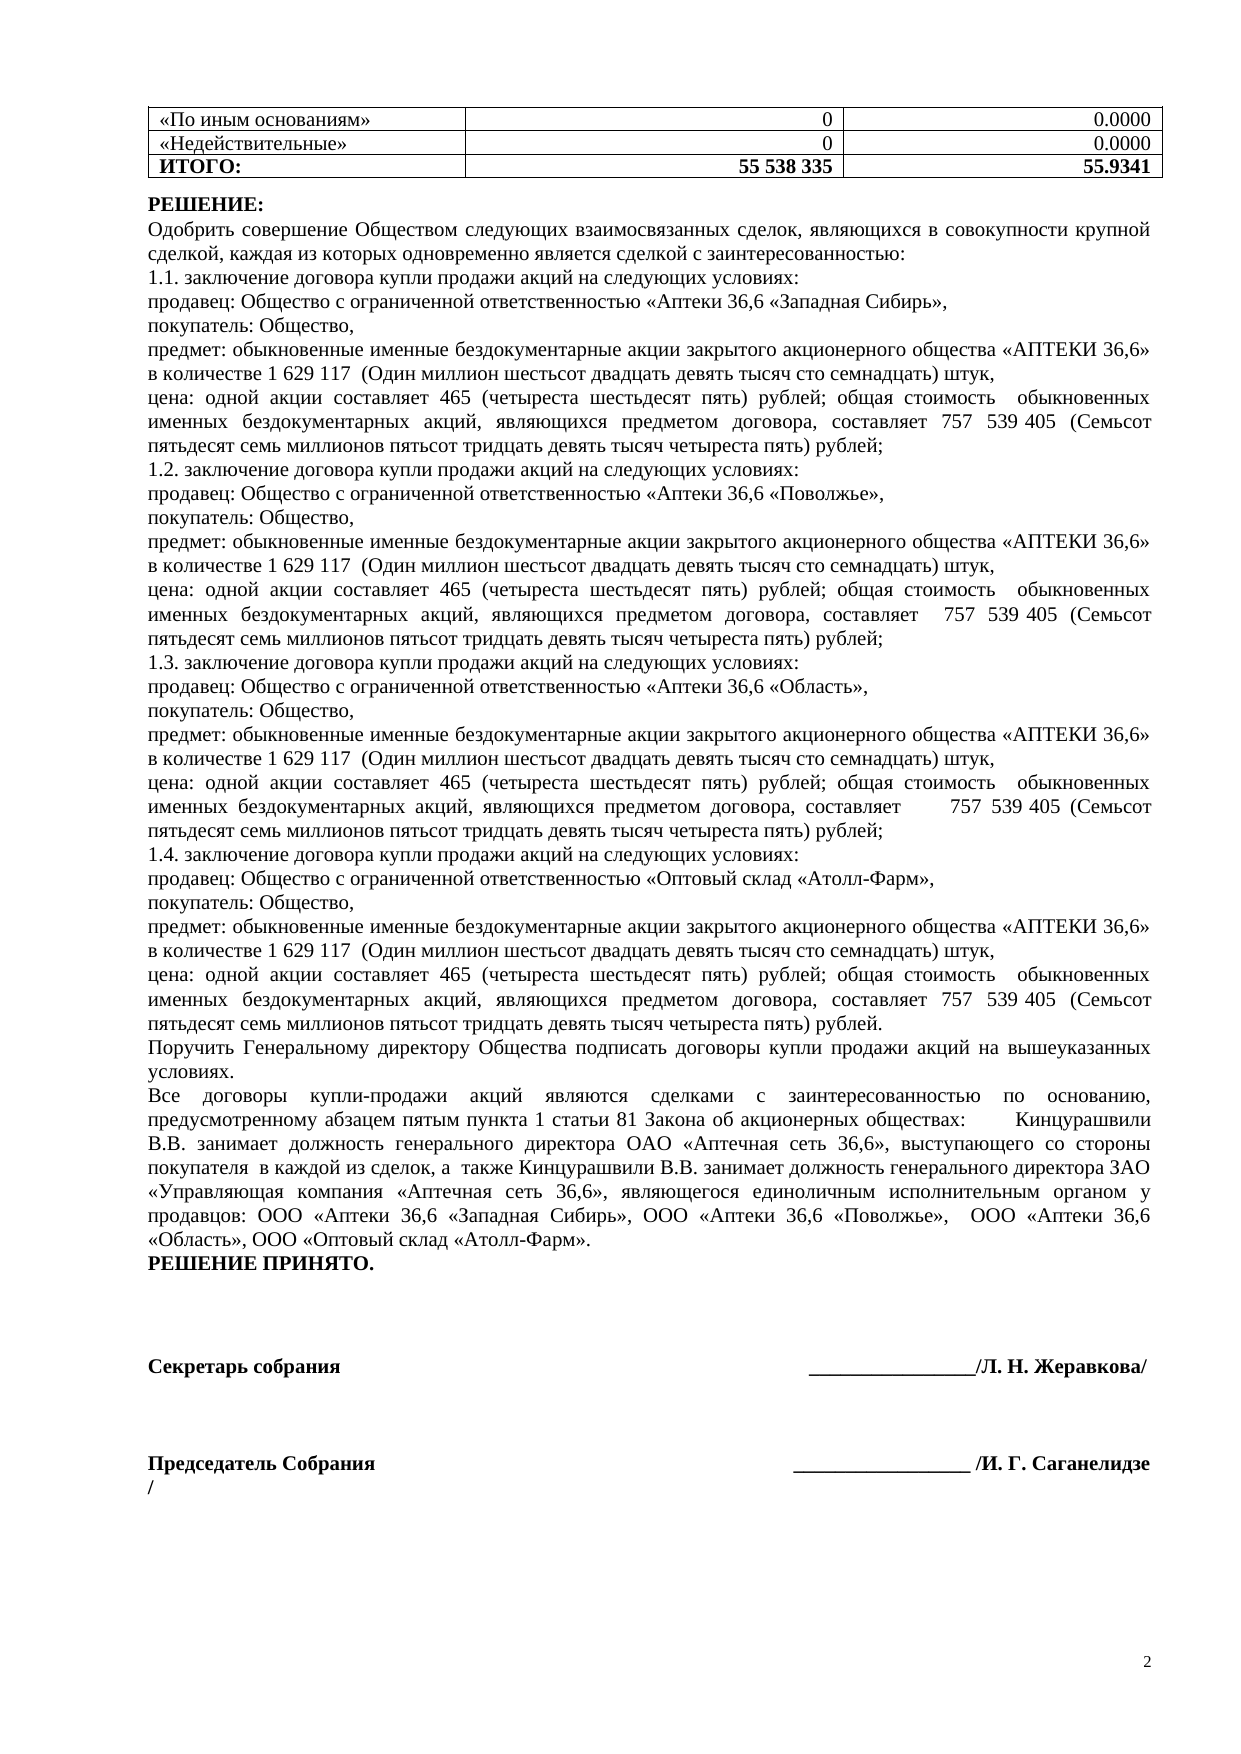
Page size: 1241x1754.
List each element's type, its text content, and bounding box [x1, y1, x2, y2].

text покупатель: Общество, [148, 698, 1152, 722]
text покупатель: Общество, [148, 313, 1152, 337]
text предмет: обыкновенные именные бездокументарные акции закрытого акционерного общества «АПТЕКИ 36,6» в количестве 1 629 117 (Один миллион шестьсот двадцать девять тысяч сто семнадцать) штук, [148, 914, 1152, 962]
text предмет: обыкновенные именные бездокументарные акции закрытого акционерного общества «АПТЕКИ 36,6» в количестве 1 629 117 (Один миллион шестьсот двадцать девять тысяч сто семнадцать) штук, [148, 529, 1152, 577]
table_cell ИТОГО: [149, 155, 465, 177]
text РЕШЕНИЕ: [148, 192, 1152, 216]
text Председатель Собрания _________________ /И. Г. Саганелидзе / [148, 1451, 1152, 1499]
text 1.4. заключение договора купли продажи акций на следующих условиях: [148, 842, 1152, 866]
text продавец: Общество с ограниченной ответственностью «Аптеки 36,6 «Поволжье», [148, 481, 1152, 505]
text продавец: Общество с ограниченной ответственностью «Оптовый склад «Атолл-Фарм», [148, 866, 1152, 890]
text предмет: обыкновенные именные бездокументарные акции закрытого акционерного общества «АПТЕКИ 36,6» в количестве 1 629 117 (Один миллион шестьсот двадцать девять тысяч сто семнадцать) штук, [148, 337, 1152, 385]
text Секретарь собрания ________________/Л. Н. Жеравкова/ [148, 1354, 1152, 1378]
text покупатель: Общество, [148, 505, 1152, 529]
text цена: одной акции составляет 465 (четыреста шестьдесят пять) рублей; общая стоимость обыкновенных именных бездокументарных акций, являющихся предметом договора, составляет 757 539 405 (Семьсот пятьдесят семь миллионов пятьсот тридцать девять тысяч четыреста пять) рублей. [148, 962, 1152, 1034]
text цена: одной акции составляет 465 (четыреста шестьдесят пять) рублей; общая стоимость обыкновенных именных бездокументарных акций, являющихся предметом договора, составляет 757 539 405 (Семьсот пятьдесят семь миллионов пятьсот тридцать девять тысяч четыреста пять) рублей; [148, 770, 1152, 842]
text цена: одной акции составляет 465 (четыреста шестьдесят пять) рублей; общая стоимость обыкновенных именных бездокументарных акций, являющихся предметом договора, составляет 757 539 405 (Семьсот пятьдесят семь миллионов пятьсот тридцать девять тысяч четыреста пять) рублей; [148, 385, 1152, 457]
table_cell 55 538 335 [466, 155, 843, 177]
table_cell 0 [466, 108, 843, 130]
table_cell 0.0000 [844, 108, 1162, 130]
text Все договоры купли-продажи акций являются сделками с заинтересованностью по основанию, предусмотренному абзацем пятым пункта 1 статьи 81 Закона об акционерных обществах: Кинцурашвили В.В. занимает должность генерального директора ОАО «Аптечная сеть 36,6», выступающего со стороны покупателя в каждой из сделок, а также Кинцурашвили В.В. занимает должность генерального директора ЗАО «Управляющая компания «Аптечная сеть 36,6», являющегося единоличным исполнительным органом у продавцов: ООО «Аптеки 36,6 «Западная Сибирь», ООО «Аптеки 36,6 «Поволжье», ООО «Аптеки 36,6 «Область», ООО «Оптовый склад «Атолл-Фарм». [148, 1083, 1152, 1251]
text продавец: Общество с ограниченной ответственностью «Аптеки 36,6 «Западная Сибирь», [148, 289, 1152, 313]
table_cell «По иным основаниям» [149, 108, 465, 130]
text Одобрить совершение Обществом следующих взаимосвязанных сделок, являющихся в совокупности крупной сделкой, каждая из которых одновременно является сделкой с заинтересованностью: [148, 216, 1152, 264]
text Поручить Генеральному директору Общества подписать договоры купли продажи акций на вышеуказанных условиях. [148, 1034, 1152, 1083]
table_cell 0.0000 [844, 131, 1162, 154]
text 1.3. заключение договора купли продажи акций на следующих условиях: [148, 649, 1152, 674]
text предмет: обыкновенные именные бездокументарные акции закрытого акционерного общества «АПТЕКИ 36,6» в количестве 1 629 117 (Один миллион шестьсот двадцать девять тысяч сто семнадцать) штук, [148, 722, 1152, 770]
text цена: одной акции составляет 465 (четыреста шестьдесят пять) рублей; общая стоимость обыкновенных именных бездокументарных акций, являющихся предметом договора, составляет 757 539 405 (Семьсот пятьдесят семь миллионов пятьсот тридцать девять тысяч четыреста пять) рублей; [148, 577, 1152, 649]
text 1.2. заключение договора купли продажи акций на следующих условиях: [148, 457, 1152, 481]
table_cell 55.9341 [844, 155, 1162, 177]
text продавец: Общество с ограниченной ответственностью «Аптеки 36,6 «Область», [148, 674, 1152, 698]
table_cell 0 [466, 131, 843, 154]
list РЕШЕНИЕ ПРИНЯТО. [148, 1251, 1152, 1275]
table_cell «Недействительные» [149, 131, 465, 154]
text покупатель: Общество, [148, 890, 1152, 914]
text 1.1. заключение договора купли продажи акций на следующих условиях: [148, 264, 1152, 289]
